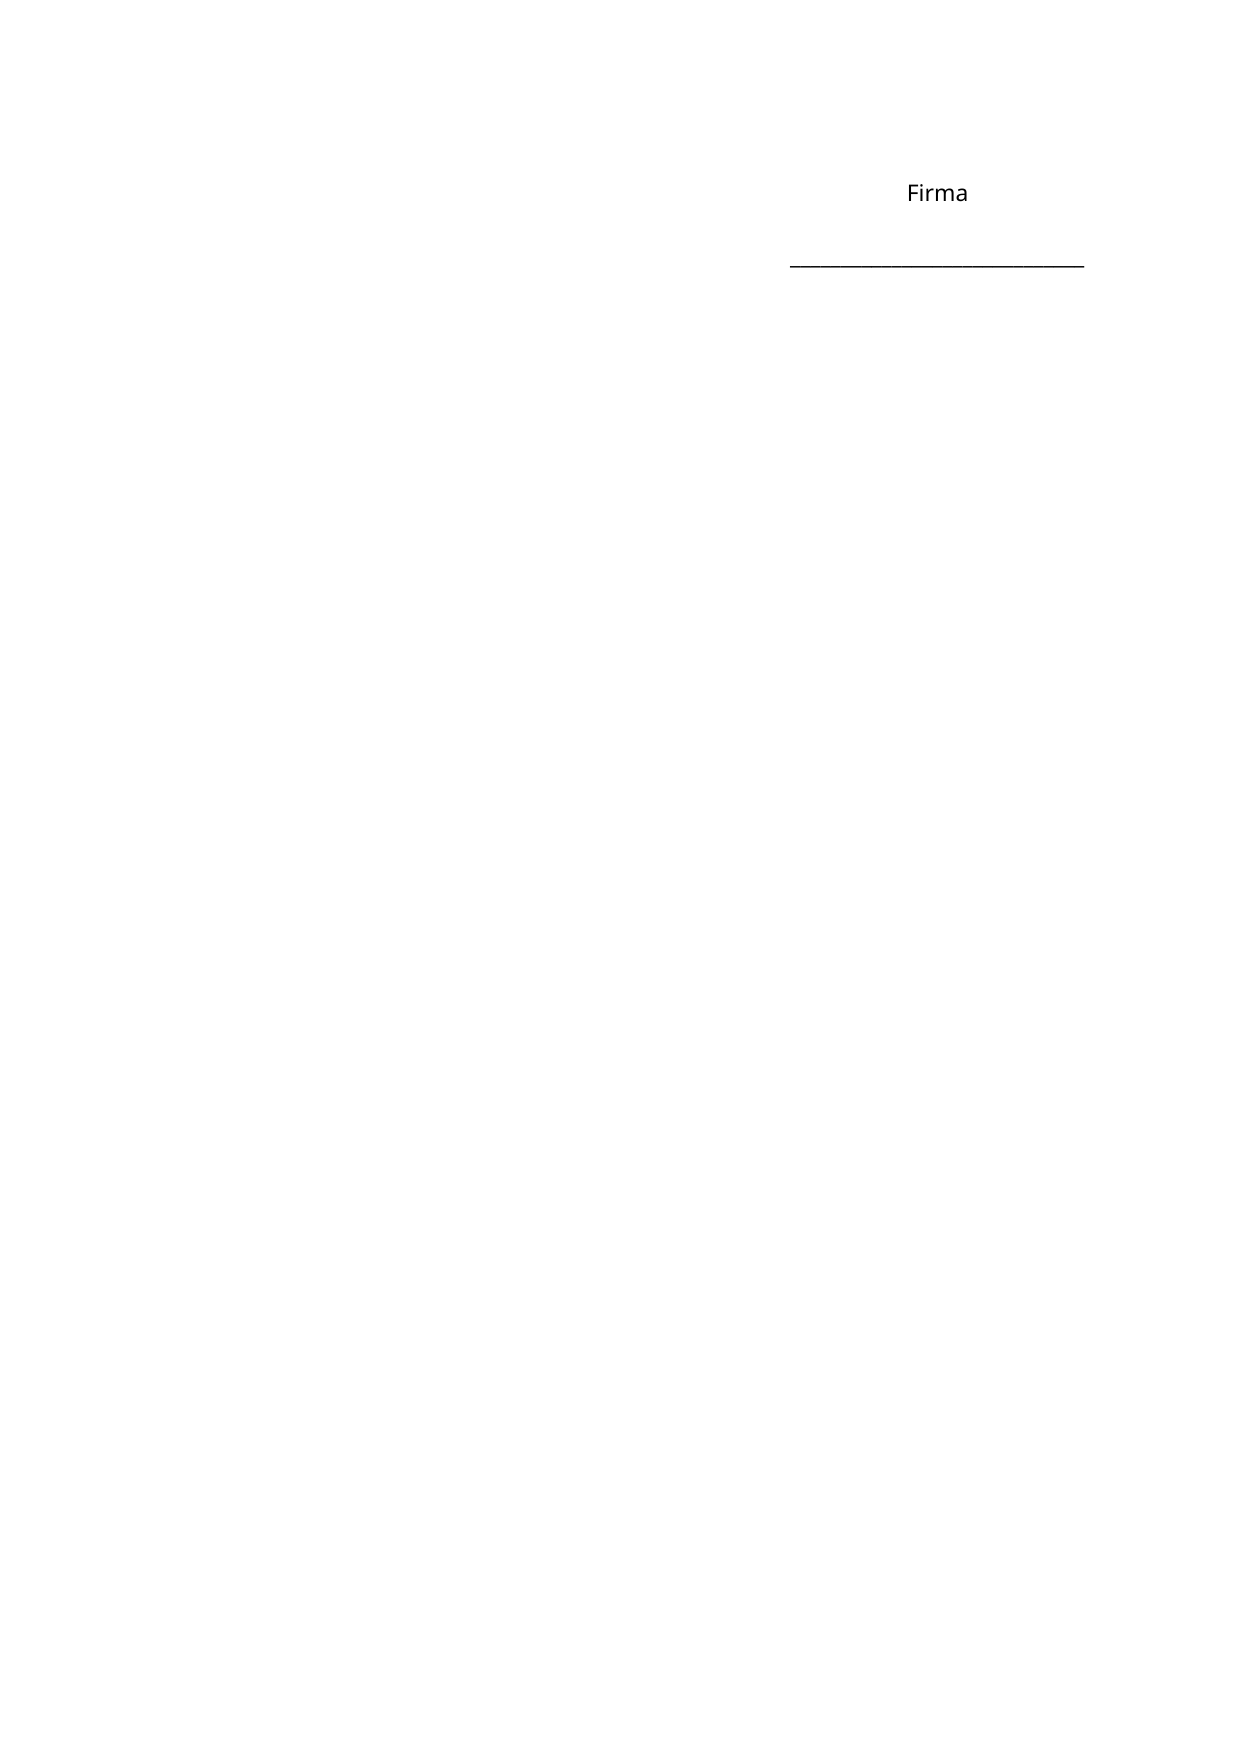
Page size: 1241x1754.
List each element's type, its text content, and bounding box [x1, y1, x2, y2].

text Firma [767, 177, 1108, 208]
text _____________________________ [767, 239, 1108, 271]
